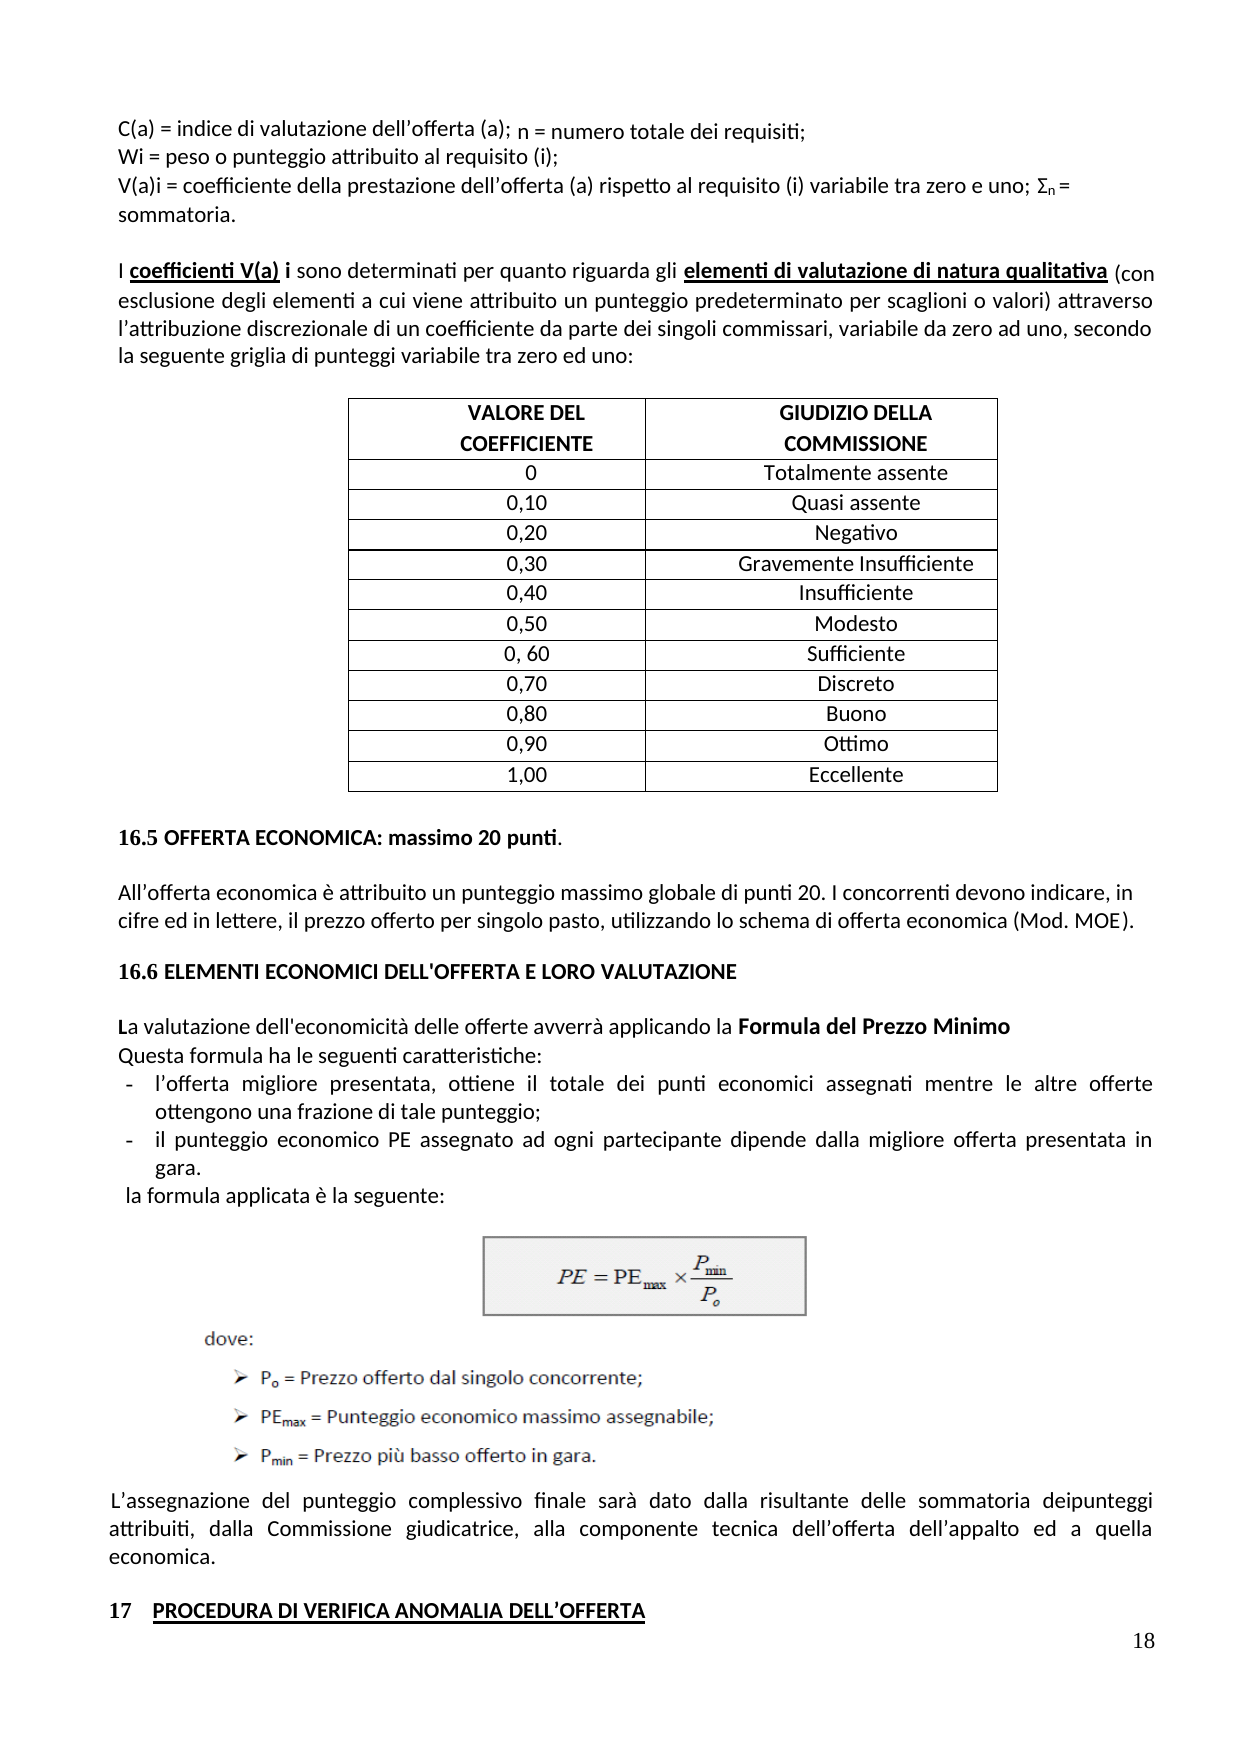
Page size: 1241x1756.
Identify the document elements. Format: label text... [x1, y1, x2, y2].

text I coefficienti V(a) i sono determinati per quanto riguarda gli elementi di valutazione di natura qualitativa (con esclusione degli elementi a cui viene attribuito un punteggio predeterminato per scaglioni o valori) attraverso l’attribuzione discrezionale di un coefficiente da parte dei singoli commissari, variabile da zero ad uno, secondo la seguente griglia di punteggi variabile tra zero ed uno: [118, 257, 1155, 369]
table_cell 0,50 [349, 610, 645, 639]
table_cell Discreto [646, 671, 997, 700]
table_cell 0,20 [349, 520, 645, 549]
table_cell Negativo [646, 520, 997, 549]
list il punteggio economico PE assegnato ad ogni partecipante dipende dalla migliore offerta presentata in gara. [125, 1125, 1155, 1181]
list l’offerta migliore presentata, ottiene il totale dei punti economici assegnati mentre le altre offerte ottengono una frazione di tale punteggio; [125, 1069, 1155, 1125]
table_cell 0,30 [349, 551, 645, 579]
table_cell 0, 60 [349, 641, 645, 670]
table_cell Sufficiente [646, 641, 997, 670]
table_cell Quasi assente [646, 490, 997, 519]
table_cell 1,00 [349, 762, 645, 791]
text V(a)i = coefficiente della prestazione dell’offerta (a) rispetto al requisito (i) variabile tra zero e uno; Σn = sommatoria. [118, 173, 1155, 231]
table_header GIUDIZIO DELLA COMMISSIONE [646, 399, 997, 459]
subtitle OFFERTA ECONOMICA: massimo 20 punti. [118, 823, 1155, 851]
text La valutazione dell'economicità delle offerte avverrà applicando la Formula del Prezzo Minimo [96, 1011, 1155, 1041]
table_cell 0,40 [349, 580, 645, 609]
table_cell 0 [349, 460, 645, 489]
table_cell Insufficiente [646, 580, 997, 609]
text Questa formula ha le seguenti caratteristiche: [96, 1041, 1155, 1069]
table_cell Ottimo [646, 731, 997, 761]
table_cell 0,10 [349, 490, 645, 519]
table_cell 0,90 [349, 731, 645, 761]
table_cell Buono [646, 701, 997, 730]
table_header VALORE DEL COEFFICIENTE [349, 399, 645, 459]
table_cell Eccellente [646, 762, 997, 791]
table_cell 0,70 [349, 671, 645, 700]
subtitle PROCEDURA DI VERIFICA ANOMALIA DELL’OFFERTA [109, 1597, 1155, 1625]
table_cell Totalmente assente [646, 460, 997, 489]
table_cell Modesto [646, 610, 997, 639]
subtitle ELEMENTI ECONOMICI DELL'OFFERTA E LORO VALUTAZIONE [118, 957, 1155, 985]
table_cell 0,80 [349, 701, 645, 730]
table_cell Gravemente Insufficiente [646, 551, 997, 579]
text C(a) = indice di valutazione dell’offerta (a); n = numero totale dei requisiti; [118, 117, 1155, 145]
text L’assegnazione del punteggio complessivo finale sarà dato dalla risultante delle sommatoria deipunteggi attribuiti, dalla Commissione giudicatrice, alla componente tecnica dell’offerta dell’appalto ed a quella economica. [109, 1486, 1155, 1570]
text All’offerta economica è attribuito un punteggio massimo globale di punti 20. I concorrenti devono indicare, in cifre ed in lettere, il prezzo offerto per singolo pasto, utilizzando lo schema di offerta economica (Mod. MOE). [118, 878, 1155, 934]
text Wi = peso o punteggio attribuito al requisito (i); [118, 145, 1155, 172]
text la formula applicata è la seguente: [125, 1181, 1155, 1209]
